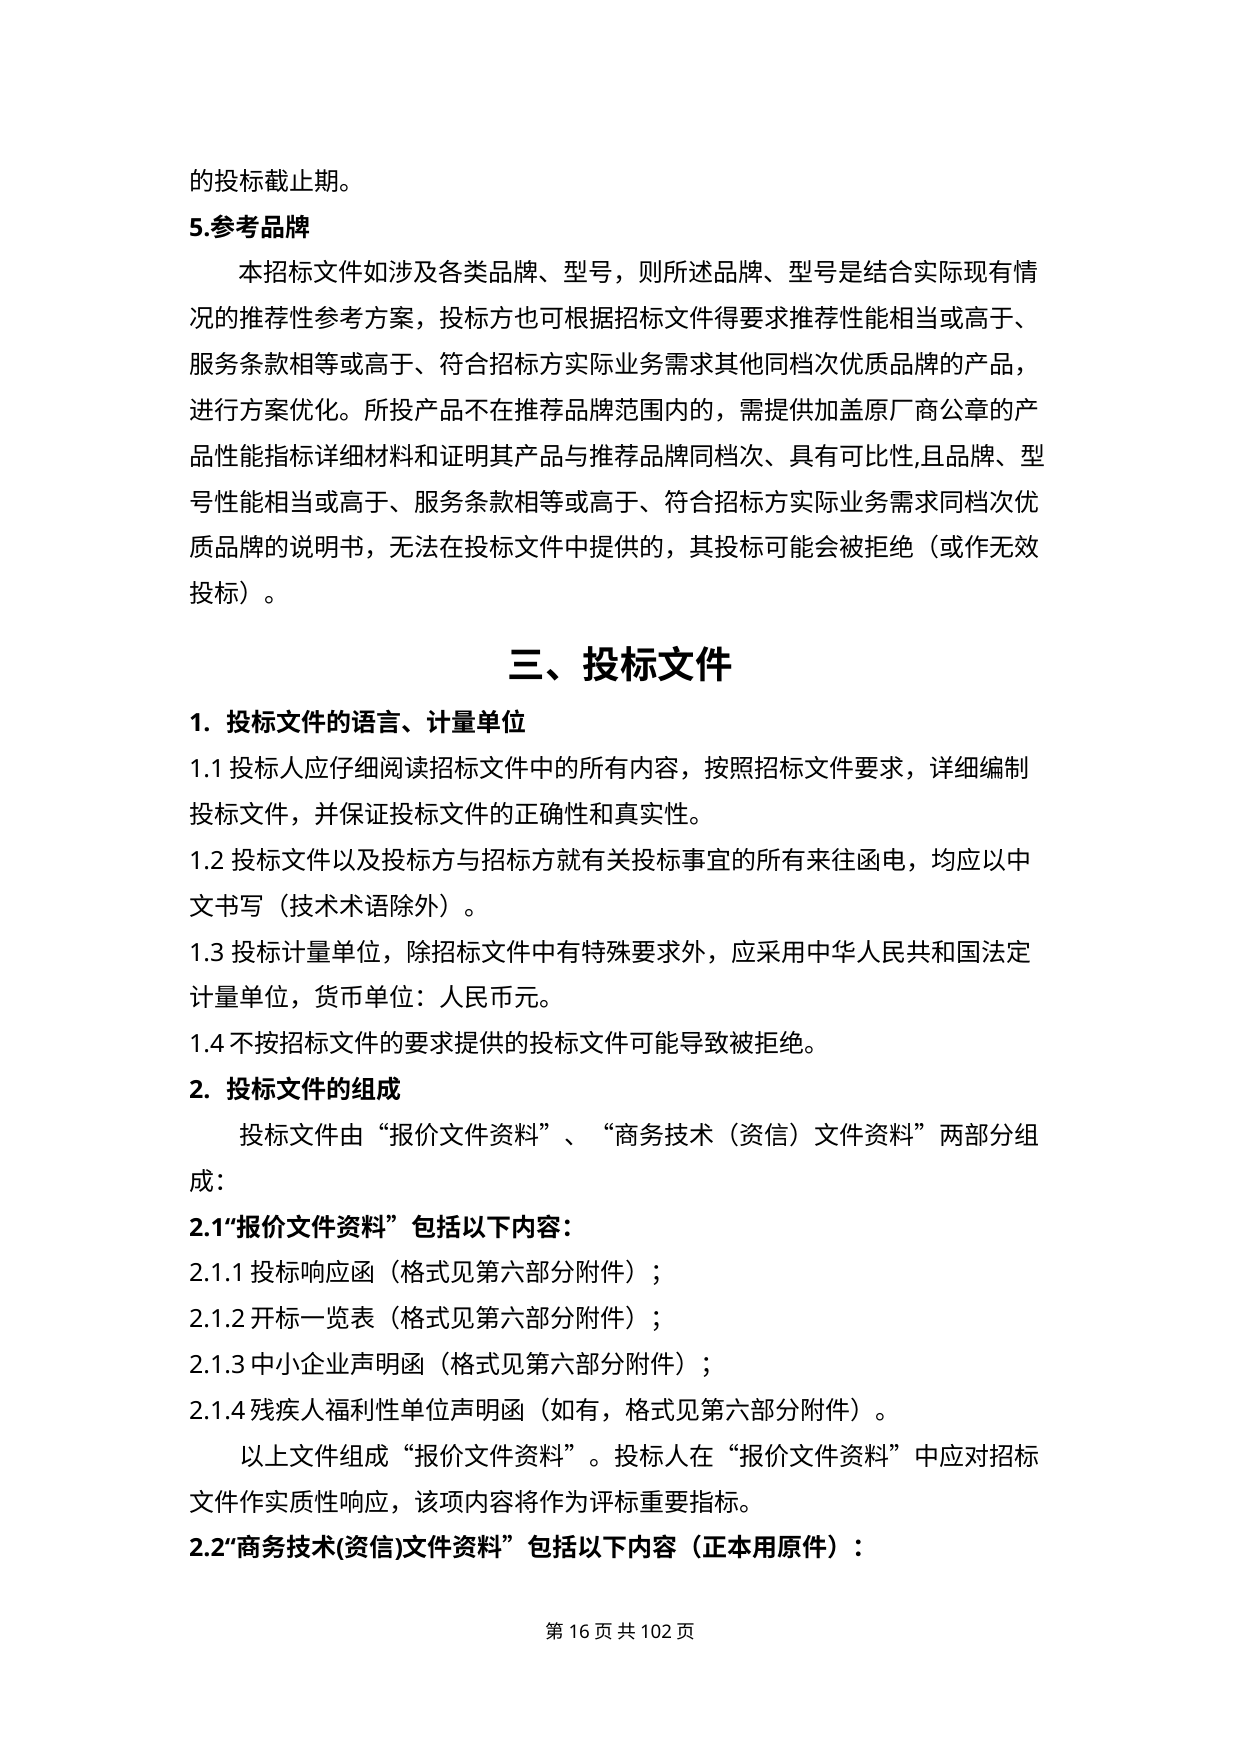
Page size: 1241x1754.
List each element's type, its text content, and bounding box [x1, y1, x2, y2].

text 1.1投标人应仔细阅读招标文件中的所有内容，按照招标文件要求，详细编制投标文件，并保证投标文件的正确性和真实性。 [189, 741, 1051, 833]
text 1.4不按招标文件的要求提供的投标文件可能导致被拒绝。 [189, 1016, 1051, 1062]
text 投标文件由“报价文件资料”、“商务技术（资信）文件资料”两部分组成： [189, 1108, 1051, 1199]
text 2.1“报价文件资料”包括以下内容： [189, 1199, 1051, 1245]
text 本招标文件如涉及各类品牌、型号，则所述品牌、型号是结合实际现有情况的推荐性参考方案，投标方也可根据招标文件得要求推荐性能相当或高于、服务条款相等或高于、符合招标方实际业务需求其他同档次优质品牌的产品，进行方案优化。所投产品不在推荐品牌范围内的，需提供加盖原厂商公章的产品性能指标详细材料和证明其产品与推荐品牌同档次、具有可比性,且品牌、型号性能相当或高于、服务条款相等或高于、符合招标方实际业务需求同档次优质品牌的说明书，无法在投标文件中提供的，其投标可能会被拒绝（或作无效投标）。 [189, 245, 1051, 612]
text 2.1.1投标响应函（格式见第六部分附件）； [189, 1245, 1051, 1291]
text 2.1.2开标一览表（格式见第六部分附件）； [189, 1291, 1051, 1337]
list 投标文件的组成 [189, 1062, 1051, 1108]
text 2.1.3中小企业声明函（格式见第六部分附件）； [189, 1337, 1051, 1383]
text 2.1.4残疾人福利性单位声明函（如有，格式见第六部分附件）。 [189, 1383, 1051, 1428]
list 投标文件的语言、计量单位 [189, 695, 1051, 741]
text 1.2 投标文件以及投标方与招标方就有关投标事宜的所有来往函电，均应以中文书写（技术术语除外）。 [189, 833, 1051, 924]
text 1.3 投标计量单位，除招标文件中有特殊要求外，应采用中华人民共和国法定计量单位，货币单位：人民币元。 [189, 924, 1051, 1016]
text 2.2“商务技术(资信)文件资料”包括以下内容（正本用原件）： [189, 1520, 1051, 1566]
text 5.参考品牌 [189, 199, 1051, 245]
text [189, 153, 1051, 199]
text 三、投标文件 [189, 612, 1051, 695]
text 以上文件组成“报价文件资料”。投标人在“报价文件资料”中应对招标文件作实质性响应，该项内容将作为评标重要指标。 [189, 1428, 1051, 1520]
